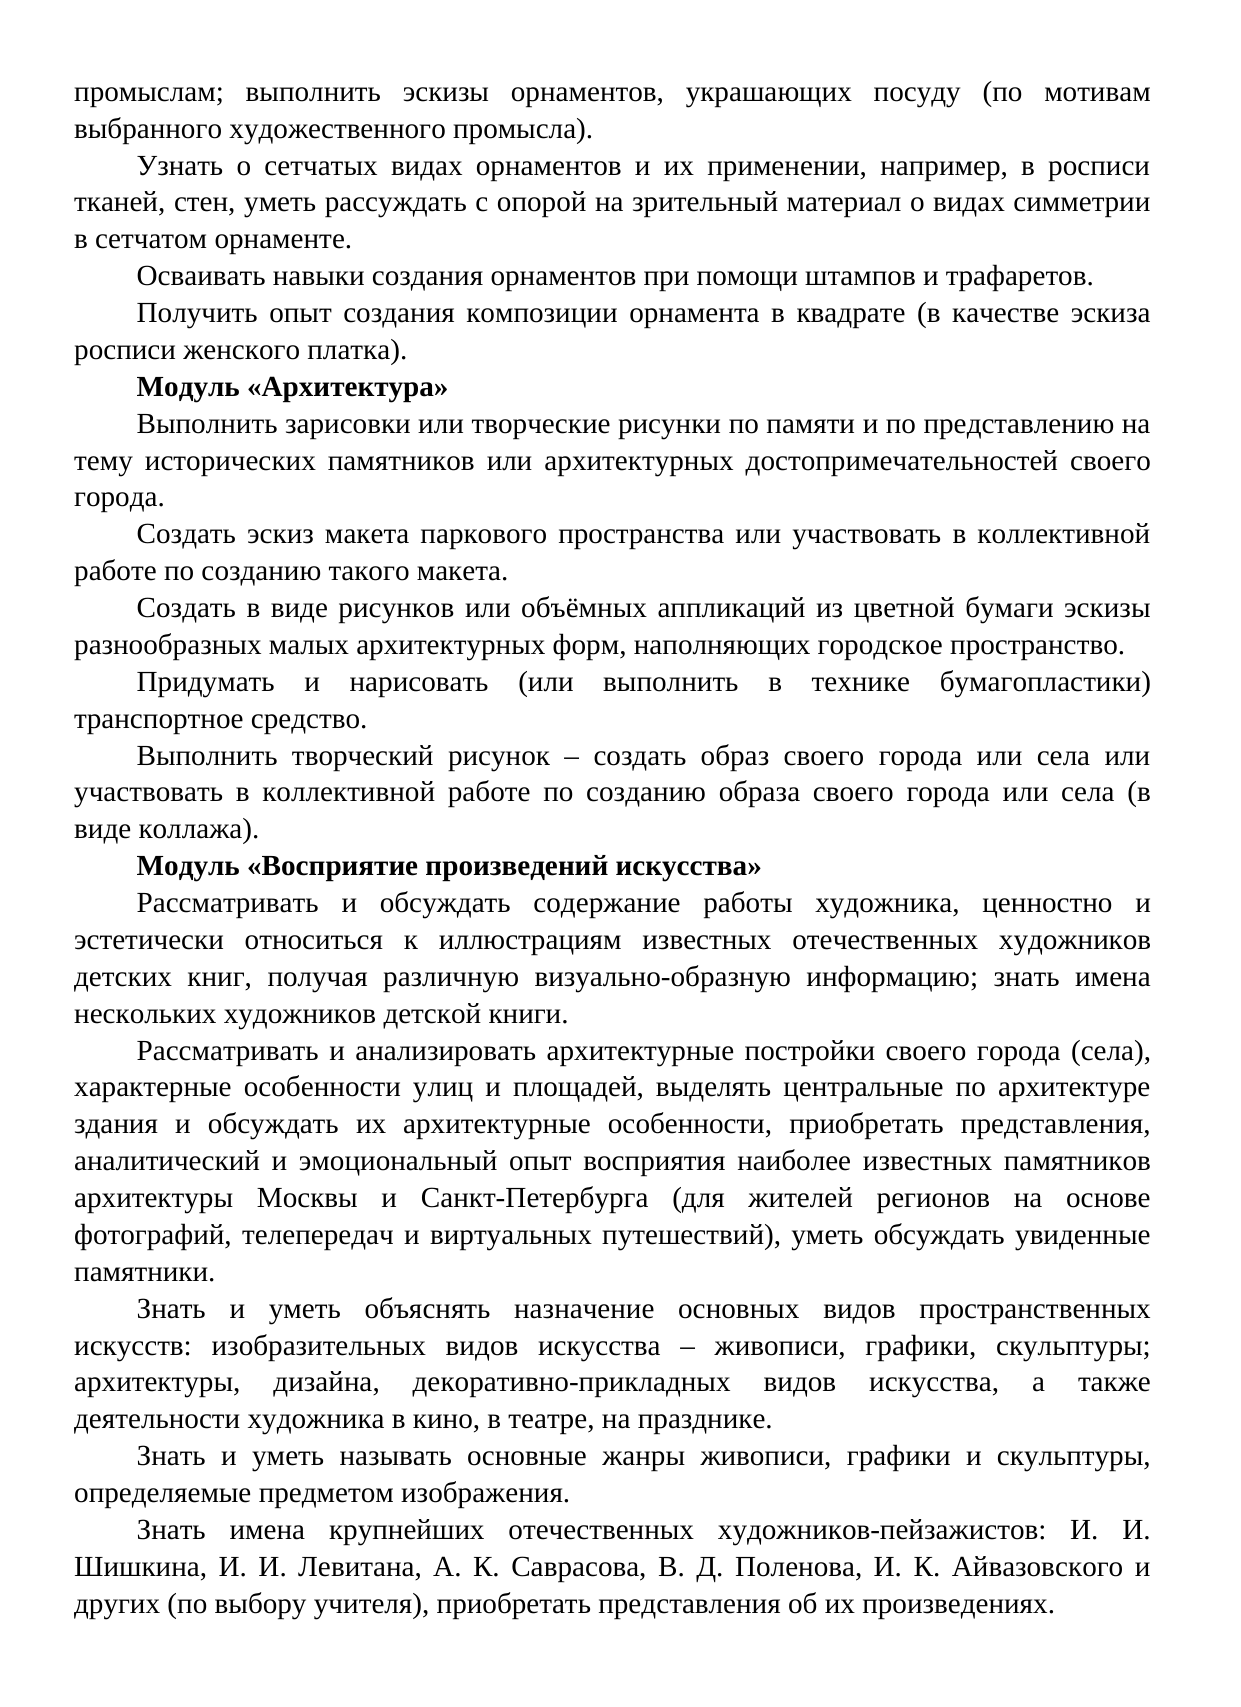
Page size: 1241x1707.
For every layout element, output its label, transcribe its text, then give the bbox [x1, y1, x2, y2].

text Знать и уметь называть основные жанры живописи, графики и скульптуры, определяемые предметом изображения. [74, 1438, 1152, 1509]
text Получить опыт создания композиции орнамента в квадрате (в качестве эскиза росписи женского платка). [74, 295, 1152, 366]
text Модуль «Архитектура» [74, 369, 1152, 402]
text Знать имена крупнейших отечественных художников-пейзажистов: И. И. Шишкина, И. И. Левитана, А. К. Саврасова, В. Д. Поленова, И. К. Айвазовского и других (по выбору учителя), приобретать представления об их произведениях. [74, 1512, 1152, 1619]
text Выполнить творческий рисунок – создать образ своего города или села или участвовать в коллективной работе по созданию образа своего города или села (в виде коллажа). [74, 738, 1152, 845]
text Создать в виде рисунков или объёмных аппликаций из цветной бумаги эскизы разнообразных малых архитектурных форм, наполняющих городское пространство. [74, 590, 1152, 661]
text Выполнить зарисовки или творческие рисунки по памяти и по представлению на тему исторических памятников или архитектурных достопримечательностей своего города. [74, 406, 1152, 513]
text Создать эскиз макета паркового пространства или участвовать в коллективной работе по созданию такого макета. [74, 516, 1152, 587]
text Придумать и нарисовать (или выполнить в технике бумагопластики) транспортное средство. [74, 664, 1152, 734]
text Модуль «Восприятие произведений искусства» [74, 848, 1152, 882]
text Знать и уметь объяснять назначение основных видов пространственных искусств: изобразительных видов искусства – живописи, графики, скульптуры; архитектуры, дизайна, декоративно-прикладных видов искусства, а также деятельности художника в кино, в театре, на празднике. [74, 1291, 1152, 1435]
text Осваивать навыки создания орнаментов при помощи штампов и трафаретов. [74, 258, 1152, 292]
text Узнать о сетчатых видах орнаментов и их применении, например, в росписи тканей, стен, уметь рассуждать с опорой на зрительный материал о видах симметрии в сетчатом орнаменте. [74, 148, 1152, 255]
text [74, 74, 1152, 144]
text Рассматривать и обсуждать содержание работы художника, ценностно и эстетически относиться к иллюстрациям известных отечественных художников детских книг, получая различную визуально-образную информацию; знать имена нескольких художников детской книги. [74, 885, 1152, 1029]
text Рассматривать и анализировать архитектурные постройки своего города (села), характерные особенности улиц и площадей, выделять центральные по архитектуре здания и обсуждать их архитектурные особенности, приобретать представления, аналитический и эмоциональный опыт восприятия наиболее известных памятников архитектуры Москвы и Санкт-Петербурга (для жителей регионов на основе фотографий, телепередач и виртуальных путешествий), уметь обсуждать увиденные памятники. [74, 1033, 1152, 1287]
